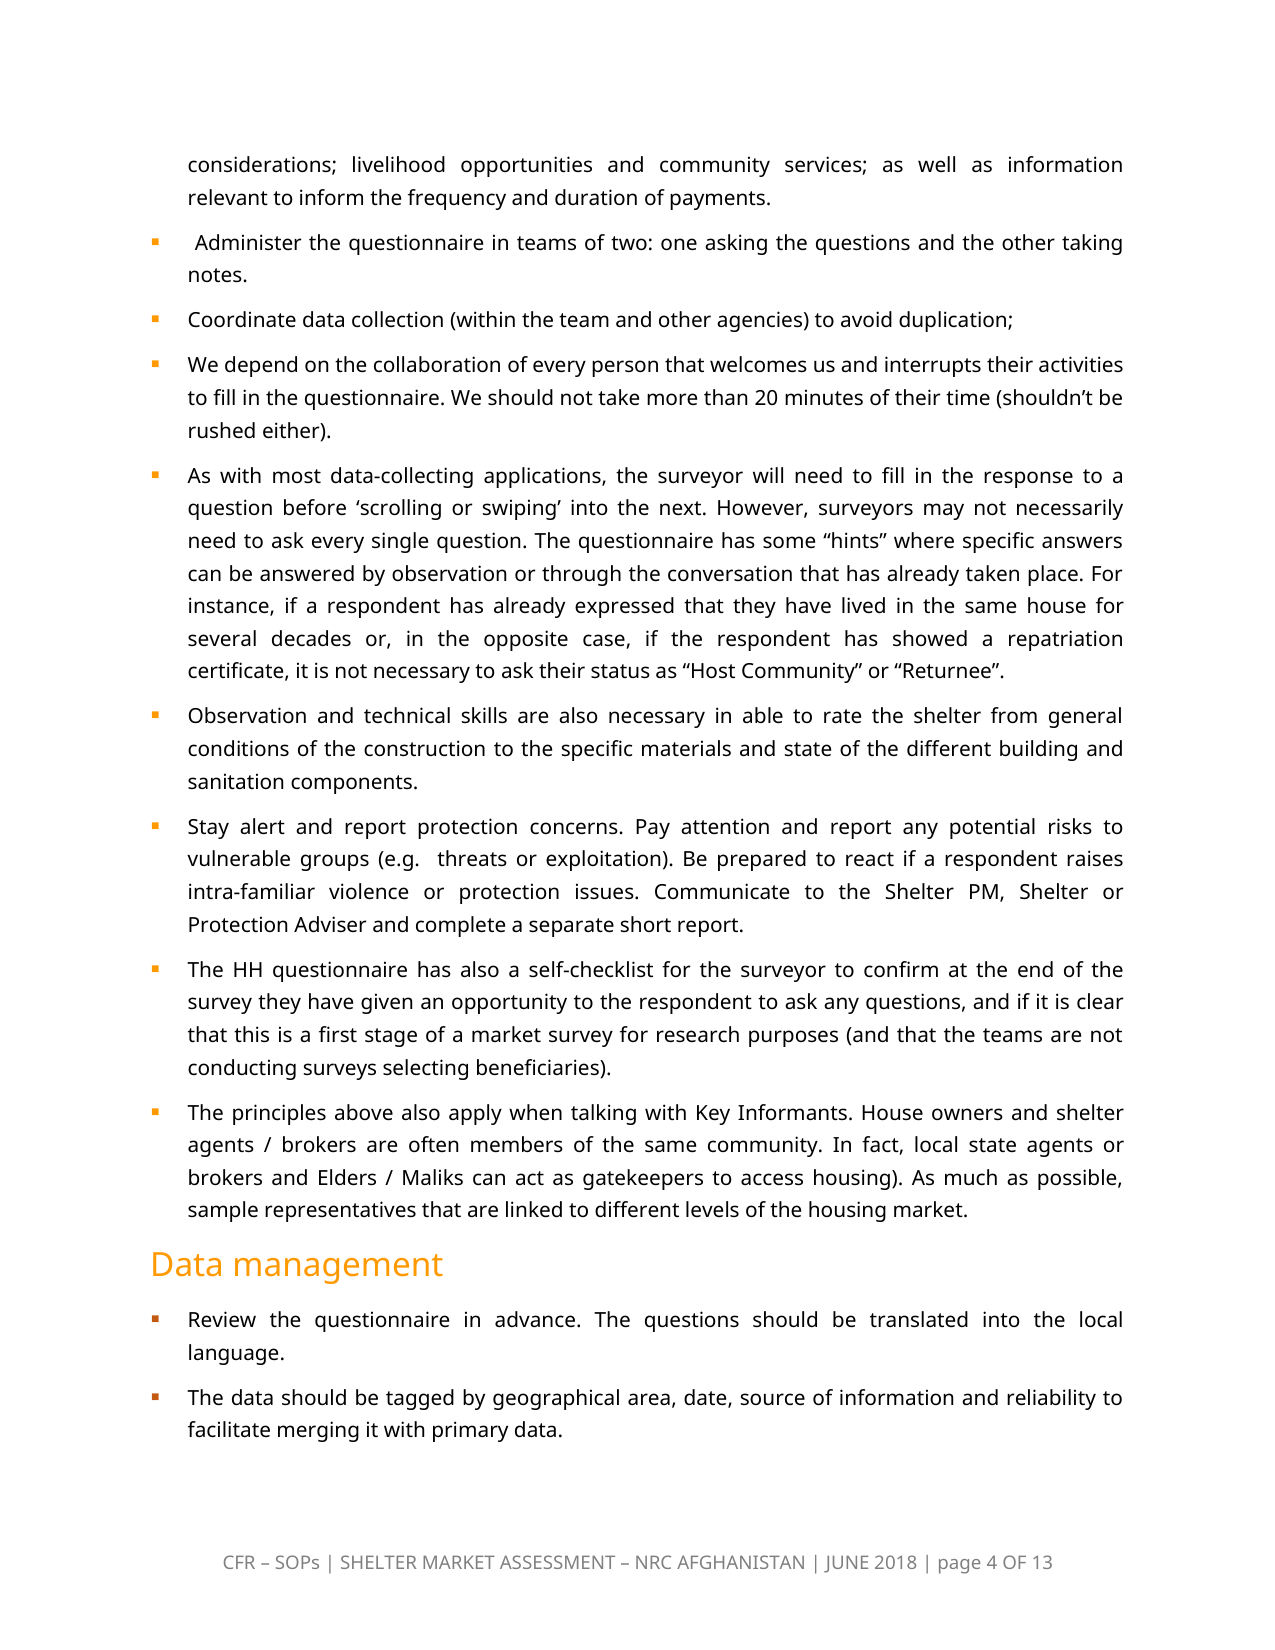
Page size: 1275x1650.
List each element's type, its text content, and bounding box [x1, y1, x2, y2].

list We depend on the collaboration of every person that welcomes us and interrupts their activities to fill in the questionnaire. We should not take more than 20 minutes of their time (shouldn’t be rushed either). [150, 351, 1125, 444]
subtitle Data management [150, 1241, 1125, 1286]
list As with most data-collecting applications, the surveyor will need to fill in the response to a question before ‘scrolling or swiping’ into the next. However, surveyors may not necessarily need to ask every single question. The questionnaire has some “hints” where specific answers can be answered by observation or through the conversation that has already taken place. For instance, if a respondent has already expressed that they have lived in the same house for several decades or, in the opposite case, if the respondent has showed a repatriation certificate, it is not necessary to ask their status as “Host Community” or “Returnee”. [150, 461, 1125, 685]
list Coordinate data collection (within the team and other agencies) to avoid duplication; [150, 305, 1125, 334]
list Review the questionnaire in advance. The questions should be translated into the local language. [150, 1305, 1125, 1366]
list The HH questionnaire has also a self-checklist for the surveyor to confirm at the end of the survey they have given an opportunity to the respondent to ask any questions, and if it is clear that this is a first stage of a market survey for research purposes (and that the teams are not conducting surveys selecting beneficiaries). [150, 955, 1125, 1081]
list Observation and technical skills are also necessary in able to rate the shelter from general conditions of the construction to the specific materials and state of the different building and sanitation components. [150, 702, 1125, 795]
list The data should be tagged by geographical area, date, source of information and reliability to facilitate merging it with primary data. [150, 1383, 1125, 1444]
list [150, 150, 1125, 211]
list Administer the questionnaire in teams of two: one asking the questions and the other taking notes. [150, 228, 1125, 289]
list Stay alert and report protection concerns. Pay attention and report any potential risks to vulnerable groups (e.g. threats or exploitation). Be prepared to react if a respondent raises intra-familiar violence or protection issues. Communicate to the Shelter PM, Shelter or Protection Adviser and complete a separate short report. [150, 812, 1125, 938]
list The principles above also apply when talking with Key Informants. House owners and shelter agents / brokers are often members of the same community. In fact, local state agents or brokers and Elders / Maliks can act as gatekeepers to access housing). As much as possible, sample representatives that are linked to different levels of the housing market. [150, 1098, 1125, 1224]
